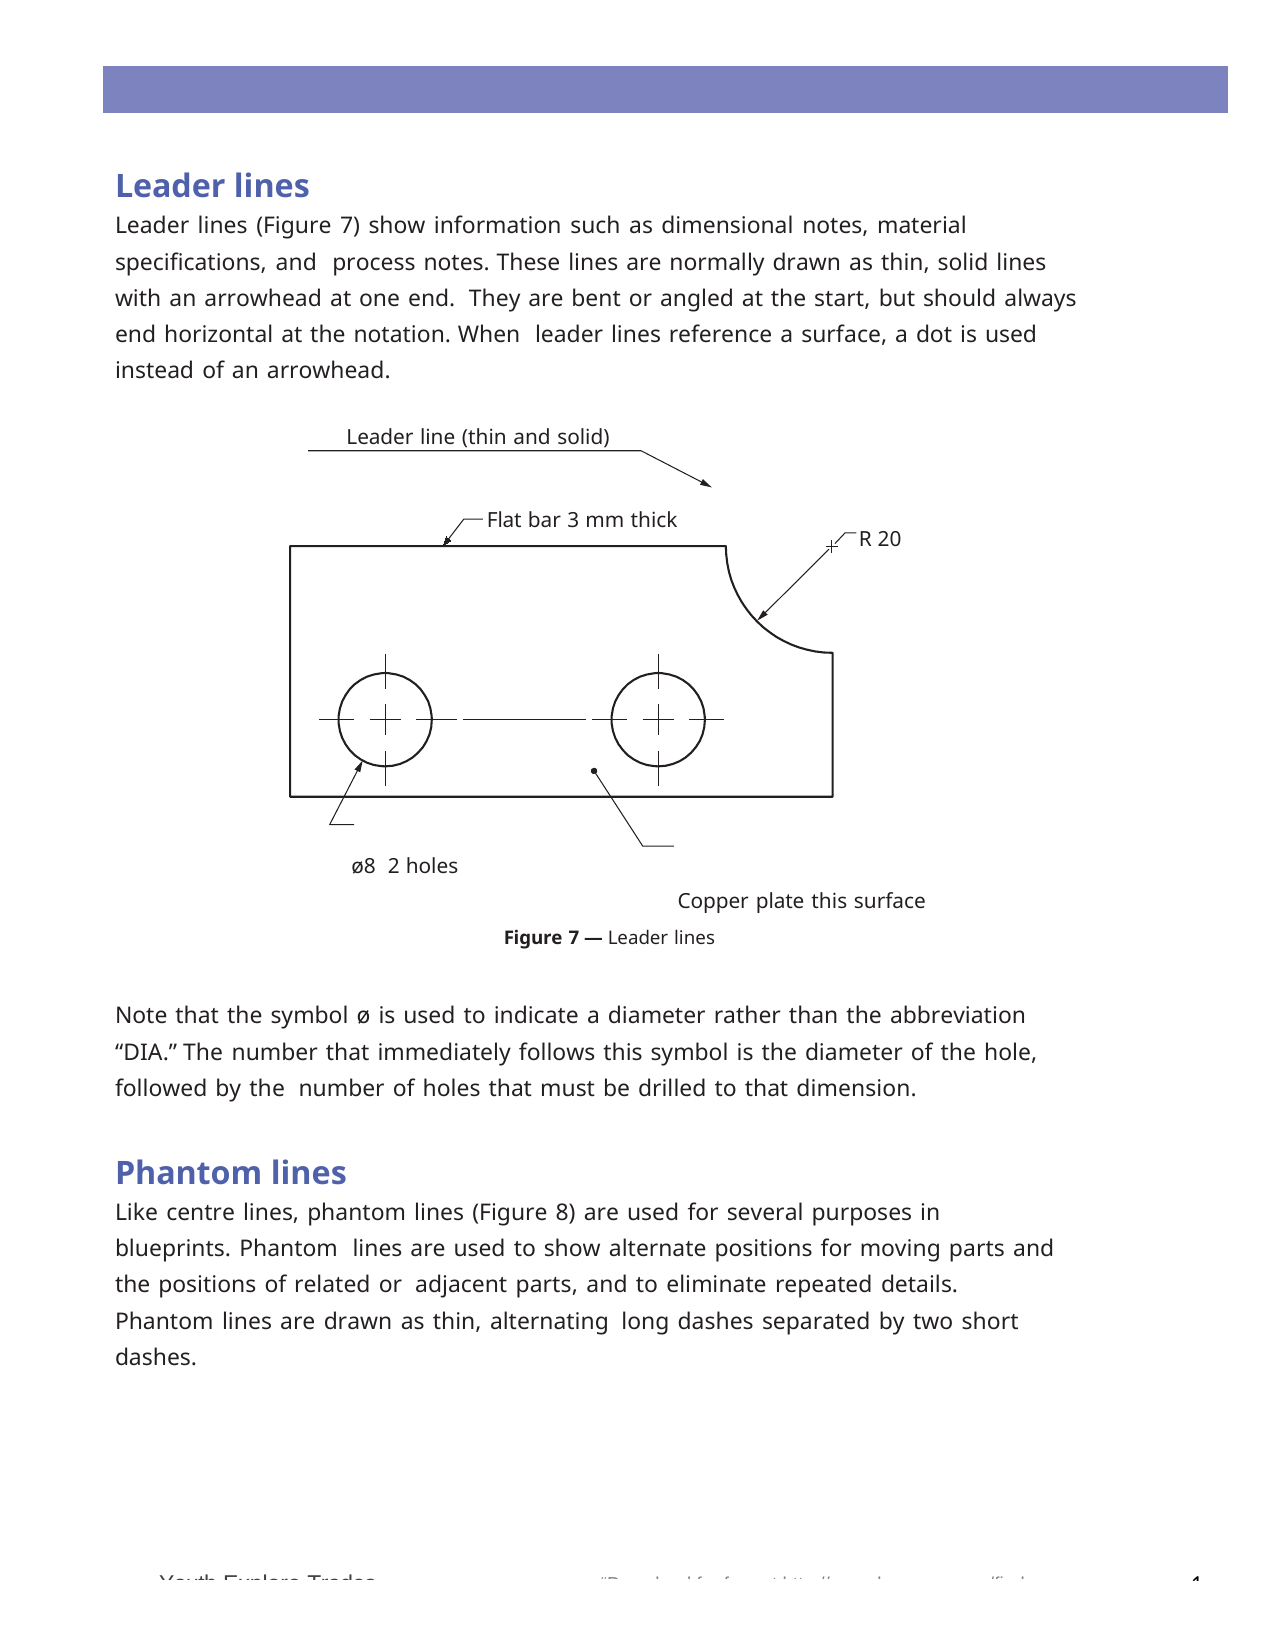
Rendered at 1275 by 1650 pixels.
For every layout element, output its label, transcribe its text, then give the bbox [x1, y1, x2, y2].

subtitle Leader lines [115, 163, 1239, 207]
text Leader lines (Figure 7) show information such as dimensional notes, material specifications, and process notes. These lines are normally drawn as thin, solid lines with an arrowhead at one end. They are bent or angled at the start, but should always end horizontal at the notation. When leader lines reference a surface, a dot is used instead of an arrowhead. [115, 209, 1078, 385]
text Flat bar 3 mm thick R 20 [487, 506, 1239, 552]
text Figure 7 — Leader lines [503, 924, 1239, 950]
text Leader line (thin and solid) [346, 422, 1239, 451]
text Like centre lines, phantom lines (Figure 8) are used for several purposes in blueprints. Phantom lines are used to show alternate positions for moving parts and the positions of related or adjacent parts, and to eliminate repeated details. Phantom lines are drawn as thin, alternating long dashes separated by two short dashes. [115, 1196, 1059, 1372]
text Copper plate this surface [677, 886, 1239, 915]
text ø8 2 holes [92, 852, 458, 880]
subtitle Phantom lines [115, 1150, 1239, 1194]
text Note that the symbol ø is used to indicate a diameter rather than the abbreviation “DIA.” The number that immediately follows this symbol is the diameter of the hole, followed by the number of holes that must be drilled to that dimension. [115, 999, 1059, 1103]
